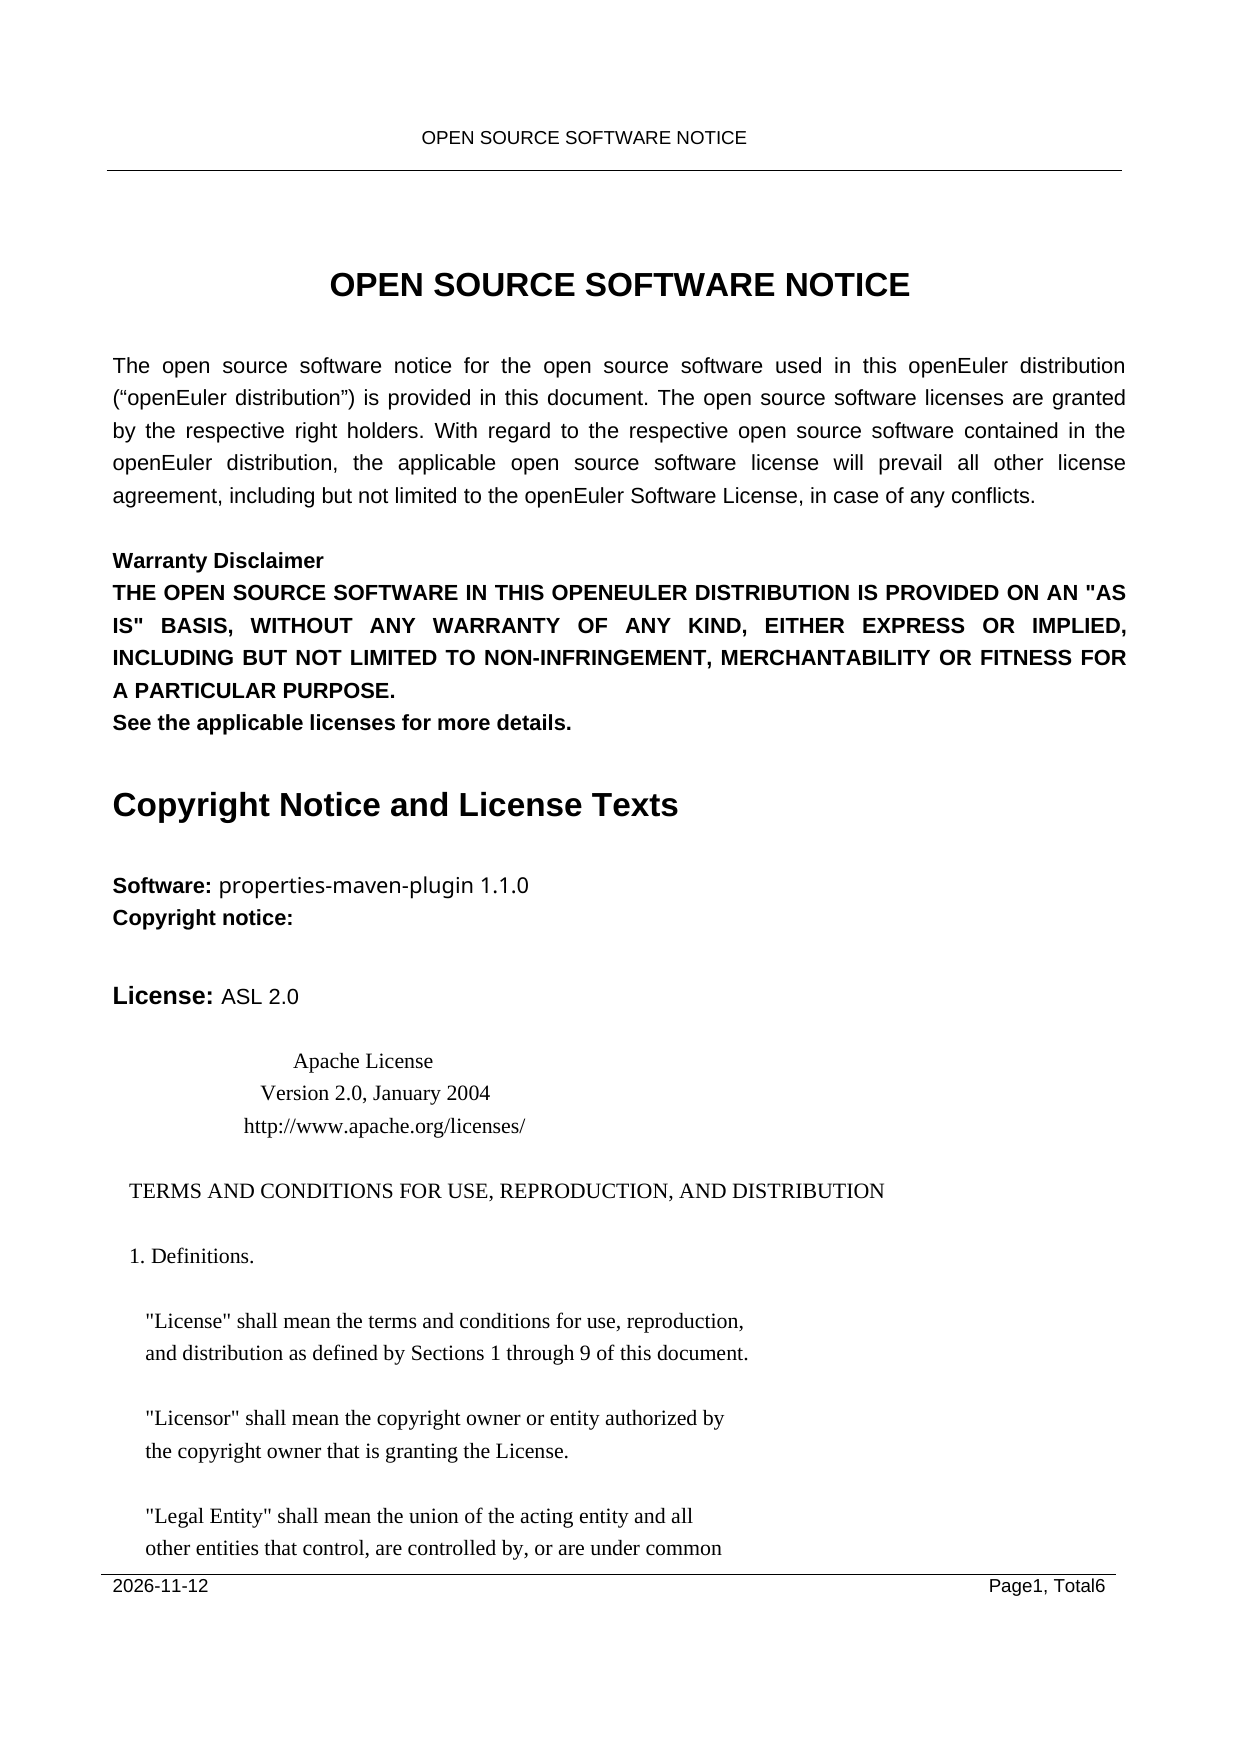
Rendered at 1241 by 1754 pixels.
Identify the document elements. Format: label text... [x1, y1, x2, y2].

text THE OPEN SOURCE SOFTWARE IN THIS OPENEULER DISTRIBUTION IS PROVIDED ON AN "AS IS" BASIS, WITHOUT ANY WARRANTY OF ANY KIND, EITHER EXPRESS OR IMPLIED, INCLUDING BUT NOT LIMITED TO NON-INFRINGEMENT, MERCHANTABILITY OR FITNESS FOR A PARTICULAR PURPOSE. See the applicable licenses for more details. [112, 576, 1128, 739]
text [112, 1012, 1128, 1564]
text License: ASL 2.0 [112, 979, 1128, 1012]
text The open source software notice for the open source software used in this openEuler distribution (“openEuler distribution”) is provided in this document. The open source software licenses are granted by the respective right holders. With regard to the respective open source software contained in the openEuler distribution, the applicable open source software license will prevail all other license agreement, including but not limited to the openEuler Software License, in case of any conflicts. [112, 349, 1128, 511]
title Software: properties-maven-plugin 1.1.0 [112, 869, 1128, 901]
text Copyright notice: [112, 901, 1128, 934]
text Copyright Notice and License Texts [112, 771, 1128, 836]
text Warranty Disclaimer [112, 544, 1128, 576]
text OPEN SOURCE SOFTWARE NOTICE [112, 251, 1128, 316]
